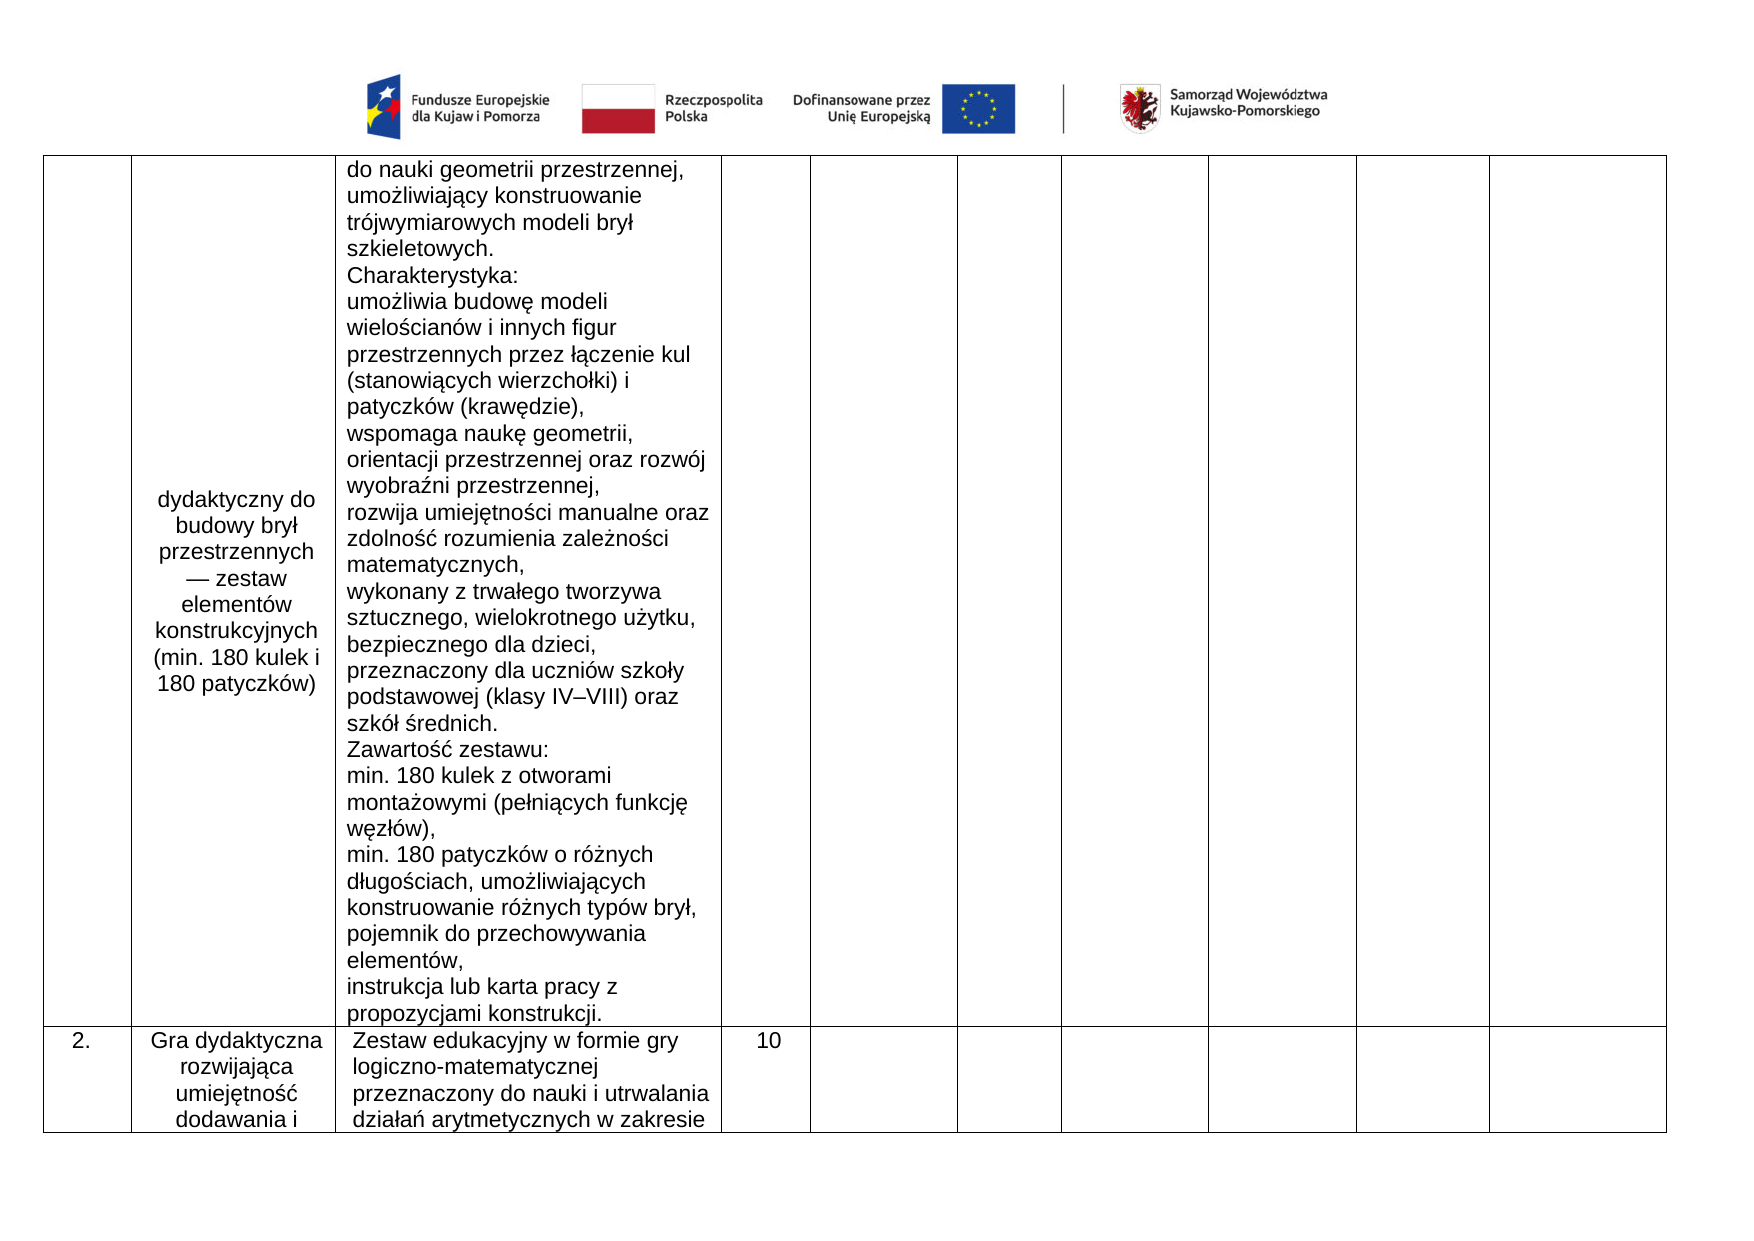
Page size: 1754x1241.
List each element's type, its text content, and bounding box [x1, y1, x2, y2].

table_cell [811, 1027, 957, 1132]
table_cell [44, 1027, 131, 1132]
table_cell [1357, 156, 1489, 1026]
table_cell [811, 156, 957, 1026]
table_cell [958, 1027, 1061, 1132]
table_cell 4 [722, 156, 810, 1026]
table_cell [1490, 156, 1666, 1026]
table_cell [1490, 1027, 1666, 1132]
table_cell 10 [722, 1027, 810, 1132]
table_cell [1357, 1027, 1489, 1132]
table_cell [1209, 1027, 1356, 1132]
table_cell [44, 156, 131, 1026]
table_cell Gra dydaktyczna rozwijająca umiejętność dodawania i odejmowania liczb w zakresie do 100 [132, 1027, 335, 1132]
picture [351, 59, 1359, 155]
table_cell [1062, 156, 1208, 1026]
table_cell [1209, 156, 1356, 1026]
table_cell Zestaw dydaktyczny do budowy brył przestrzennych — zestaw elementów konstrukcyjnych (min. 180 kulek i 180 patyczków) [132, 156, 335, 1026]
table_cell [1062, 1027, 1208, 1132]
table_cell [958, 156, 1061, 1026]
